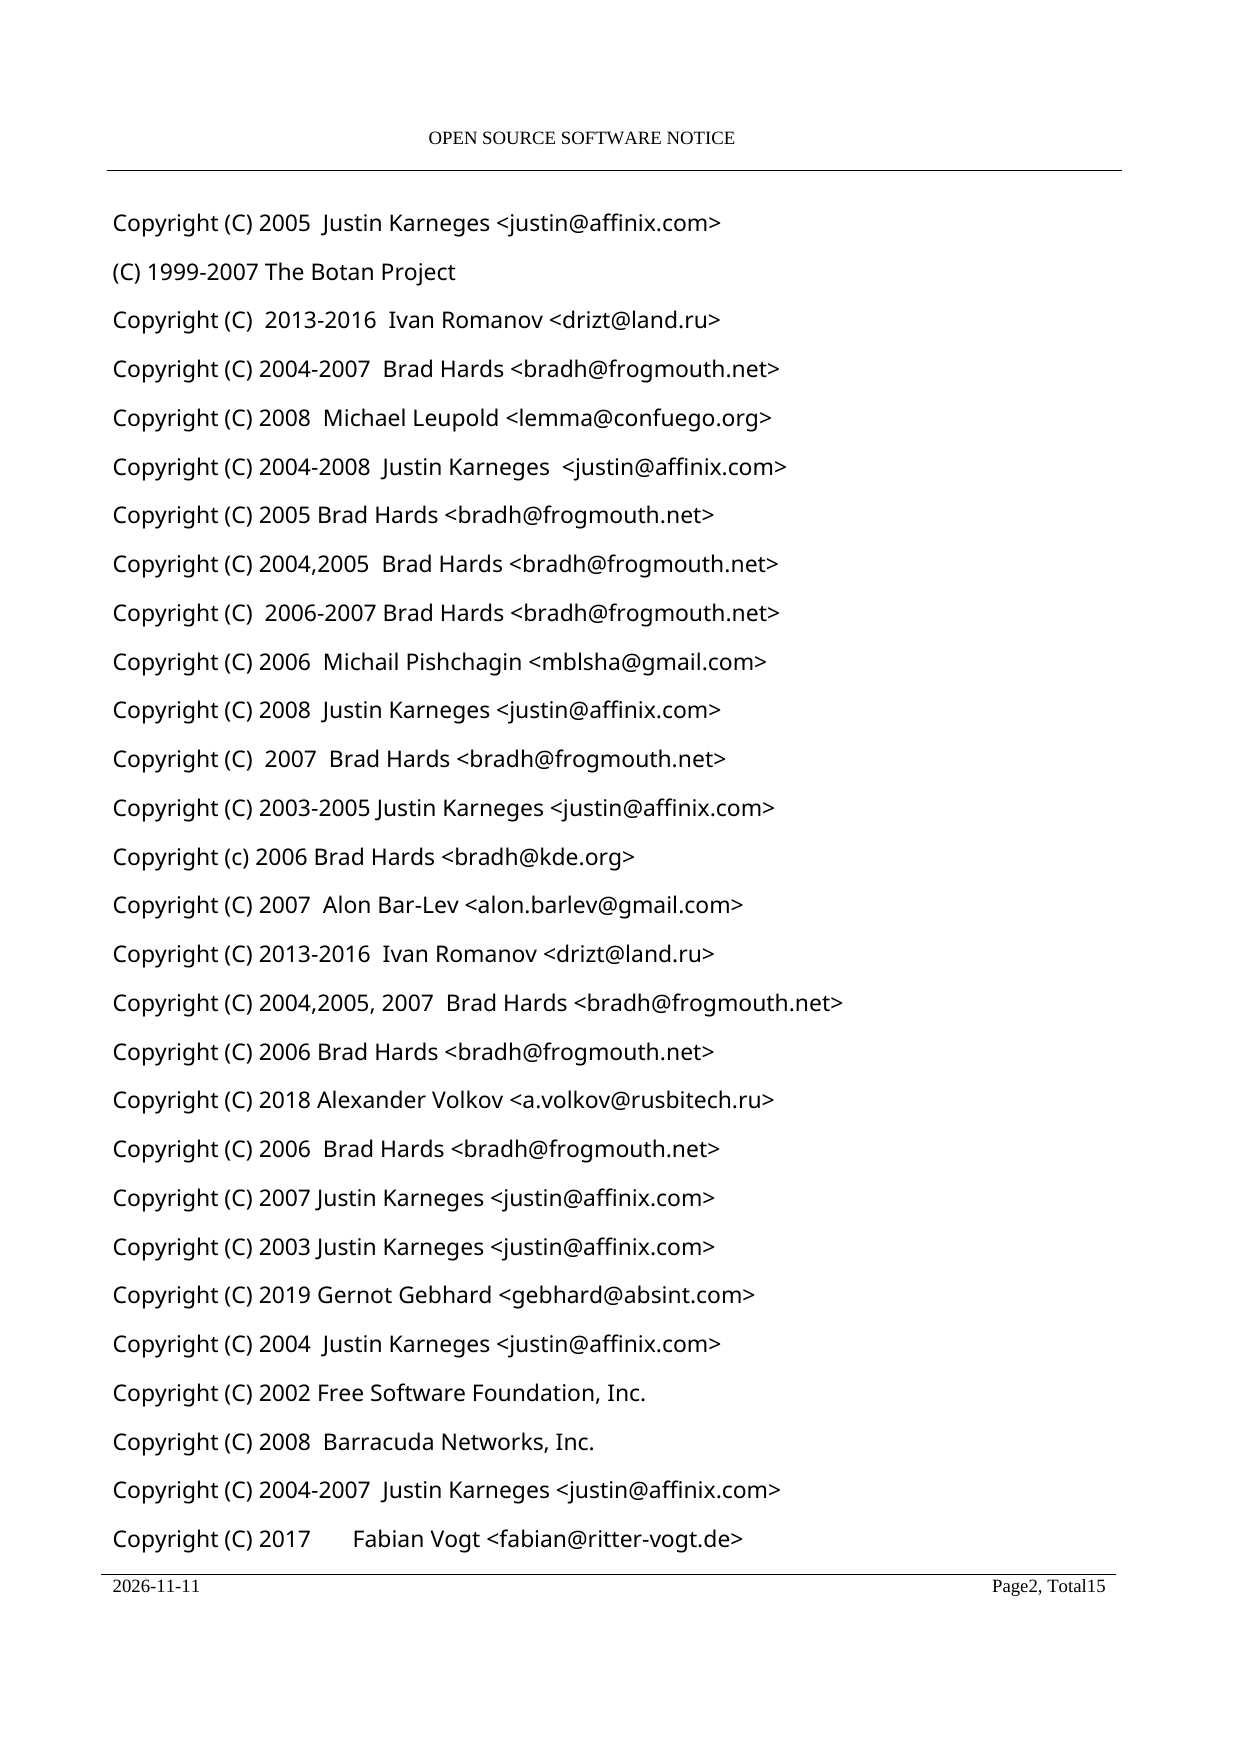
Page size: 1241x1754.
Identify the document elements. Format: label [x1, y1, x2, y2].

text [112, 206, 1128, 1555]
